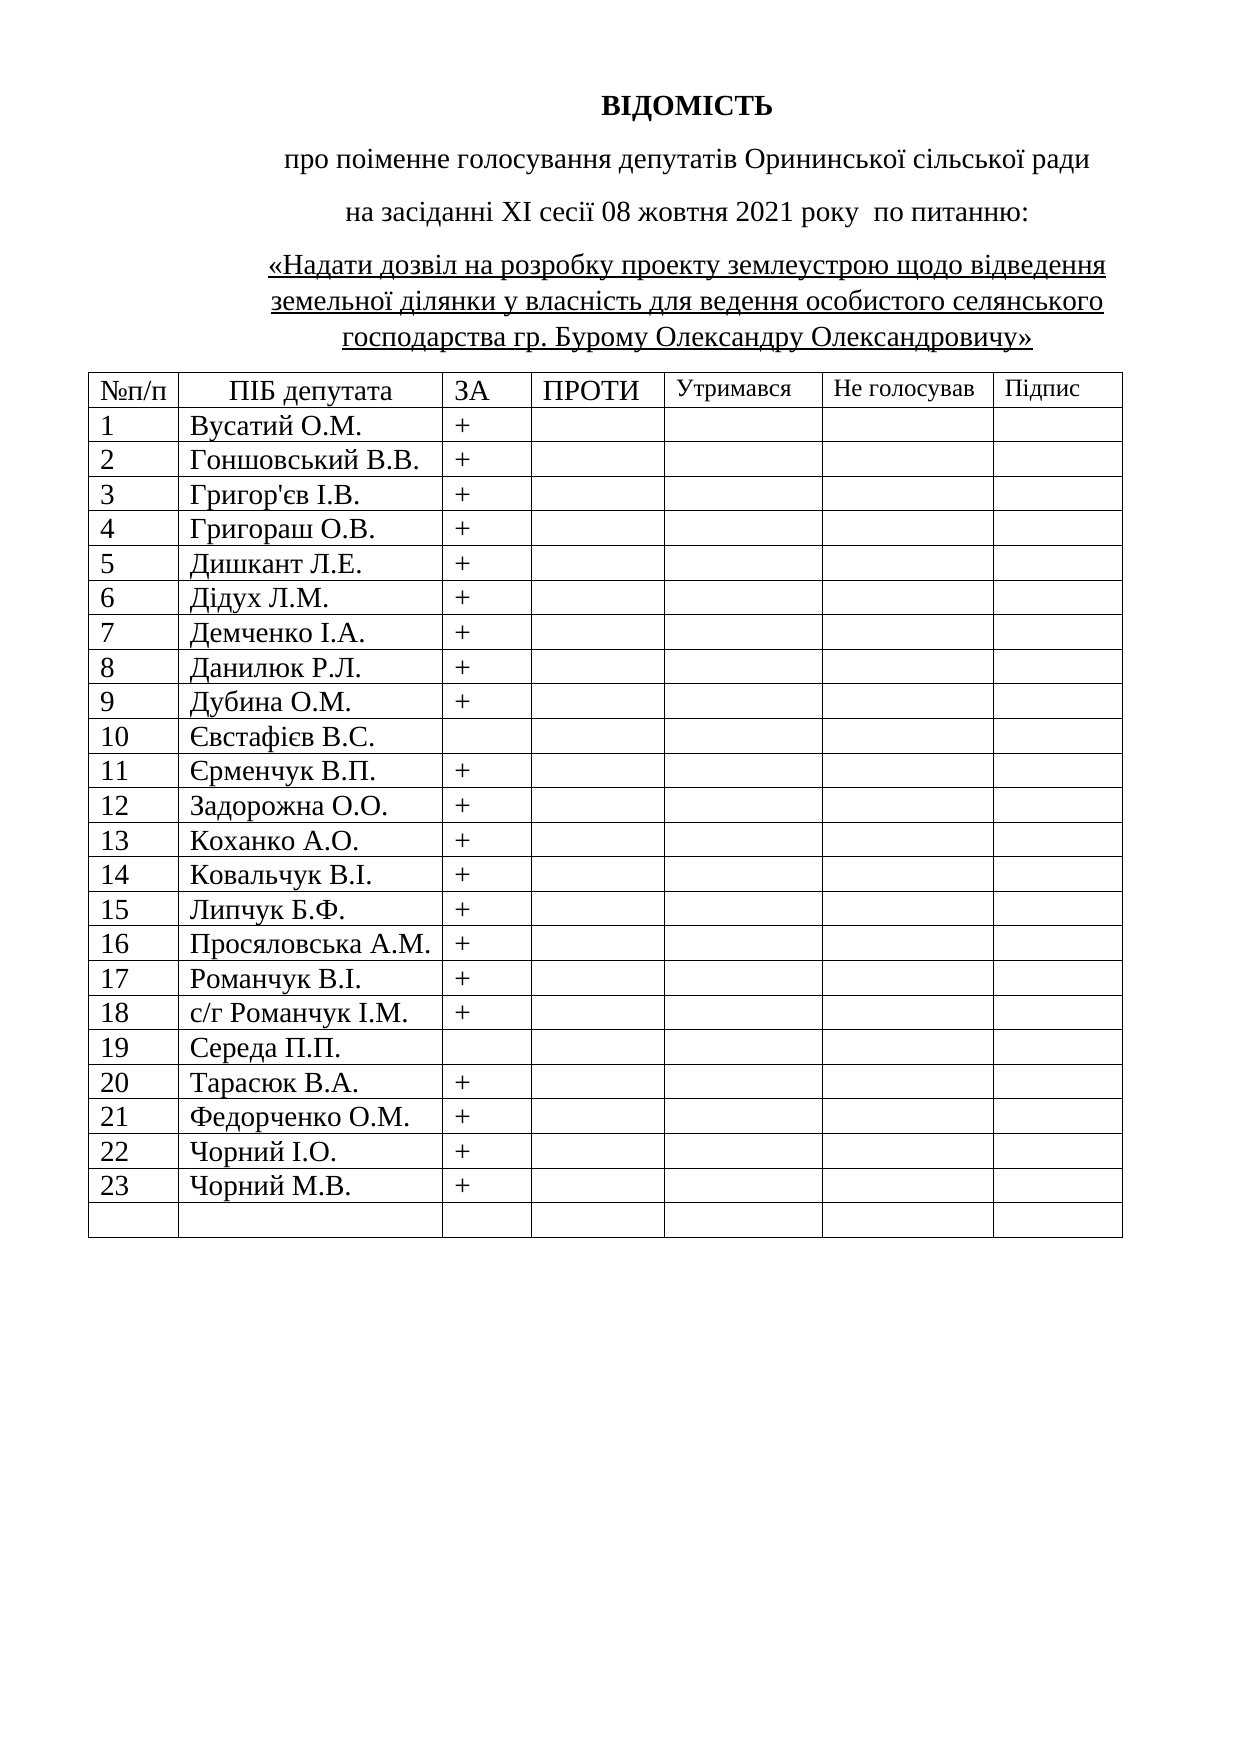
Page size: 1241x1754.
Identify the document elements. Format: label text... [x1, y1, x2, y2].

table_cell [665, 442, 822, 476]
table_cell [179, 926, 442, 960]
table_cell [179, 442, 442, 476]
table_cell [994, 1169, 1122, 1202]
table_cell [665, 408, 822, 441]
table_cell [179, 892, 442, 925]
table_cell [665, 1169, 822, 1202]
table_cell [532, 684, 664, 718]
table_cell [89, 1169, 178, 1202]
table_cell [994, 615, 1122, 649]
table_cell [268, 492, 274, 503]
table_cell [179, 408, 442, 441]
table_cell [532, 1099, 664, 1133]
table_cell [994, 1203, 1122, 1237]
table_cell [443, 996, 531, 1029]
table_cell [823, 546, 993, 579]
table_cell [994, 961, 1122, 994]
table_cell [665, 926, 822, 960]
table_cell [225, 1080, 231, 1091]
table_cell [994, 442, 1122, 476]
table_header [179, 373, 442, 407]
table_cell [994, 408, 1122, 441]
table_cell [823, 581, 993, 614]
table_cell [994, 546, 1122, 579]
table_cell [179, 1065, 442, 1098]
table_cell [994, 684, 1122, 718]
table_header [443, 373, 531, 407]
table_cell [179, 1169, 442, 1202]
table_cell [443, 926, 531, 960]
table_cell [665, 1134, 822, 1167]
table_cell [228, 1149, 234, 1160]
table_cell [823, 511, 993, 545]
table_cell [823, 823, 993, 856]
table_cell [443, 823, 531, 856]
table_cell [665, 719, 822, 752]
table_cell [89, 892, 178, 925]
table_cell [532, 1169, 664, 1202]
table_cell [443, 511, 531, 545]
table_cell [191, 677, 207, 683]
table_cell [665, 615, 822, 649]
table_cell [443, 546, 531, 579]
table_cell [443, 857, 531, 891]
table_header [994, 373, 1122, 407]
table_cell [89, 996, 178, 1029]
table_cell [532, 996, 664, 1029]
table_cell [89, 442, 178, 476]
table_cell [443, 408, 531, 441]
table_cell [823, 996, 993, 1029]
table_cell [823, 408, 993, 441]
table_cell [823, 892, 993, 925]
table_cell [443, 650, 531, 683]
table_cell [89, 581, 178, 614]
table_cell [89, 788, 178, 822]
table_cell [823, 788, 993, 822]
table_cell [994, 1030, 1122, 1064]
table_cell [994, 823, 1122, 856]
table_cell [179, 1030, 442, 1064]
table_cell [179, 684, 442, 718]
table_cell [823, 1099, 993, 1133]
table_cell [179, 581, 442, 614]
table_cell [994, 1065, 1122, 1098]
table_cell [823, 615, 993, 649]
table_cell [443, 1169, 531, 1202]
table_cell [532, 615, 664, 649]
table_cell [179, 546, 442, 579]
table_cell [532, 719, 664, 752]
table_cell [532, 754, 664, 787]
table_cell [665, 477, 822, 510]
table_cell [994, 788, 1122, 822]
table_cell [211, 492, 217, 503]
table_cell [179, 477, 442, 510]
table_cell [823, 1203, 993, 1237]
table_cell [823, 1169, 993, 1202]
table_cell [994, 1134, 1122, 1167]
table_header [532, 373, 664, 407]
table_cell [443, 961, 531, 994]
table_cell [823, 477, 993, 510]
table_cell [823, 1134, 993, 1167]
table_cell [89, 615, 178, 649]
text «Надати дозвіл на розробку проекту землеустрою щодо відведення земельної ділянки у власність для ведення особистого селянського господарства гр. Бурому Олександру Олександровичу» [223, 247, 1152, 353]
text на засіданні XI сесії 08 жовтня 2021 року по питанню: [223, 194, 1152, 228]
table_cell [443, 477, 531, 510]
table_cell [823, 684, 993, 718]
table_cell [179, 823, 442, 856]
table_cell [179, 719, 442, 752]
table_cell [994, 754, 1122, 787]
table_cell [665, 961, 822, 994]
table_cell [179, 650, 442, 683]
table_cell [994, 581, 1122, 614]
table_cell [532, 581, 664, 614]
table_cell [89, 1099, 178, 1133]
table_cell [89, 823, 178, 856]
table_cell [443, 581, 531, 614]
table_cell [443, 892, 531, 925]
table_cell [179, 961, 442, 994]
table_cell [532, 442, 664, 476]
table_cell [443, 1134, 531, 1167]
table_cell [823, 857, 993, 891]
text про поіменне голосування депутатів Орининської сільської ради [223, 141, 1152, 175]
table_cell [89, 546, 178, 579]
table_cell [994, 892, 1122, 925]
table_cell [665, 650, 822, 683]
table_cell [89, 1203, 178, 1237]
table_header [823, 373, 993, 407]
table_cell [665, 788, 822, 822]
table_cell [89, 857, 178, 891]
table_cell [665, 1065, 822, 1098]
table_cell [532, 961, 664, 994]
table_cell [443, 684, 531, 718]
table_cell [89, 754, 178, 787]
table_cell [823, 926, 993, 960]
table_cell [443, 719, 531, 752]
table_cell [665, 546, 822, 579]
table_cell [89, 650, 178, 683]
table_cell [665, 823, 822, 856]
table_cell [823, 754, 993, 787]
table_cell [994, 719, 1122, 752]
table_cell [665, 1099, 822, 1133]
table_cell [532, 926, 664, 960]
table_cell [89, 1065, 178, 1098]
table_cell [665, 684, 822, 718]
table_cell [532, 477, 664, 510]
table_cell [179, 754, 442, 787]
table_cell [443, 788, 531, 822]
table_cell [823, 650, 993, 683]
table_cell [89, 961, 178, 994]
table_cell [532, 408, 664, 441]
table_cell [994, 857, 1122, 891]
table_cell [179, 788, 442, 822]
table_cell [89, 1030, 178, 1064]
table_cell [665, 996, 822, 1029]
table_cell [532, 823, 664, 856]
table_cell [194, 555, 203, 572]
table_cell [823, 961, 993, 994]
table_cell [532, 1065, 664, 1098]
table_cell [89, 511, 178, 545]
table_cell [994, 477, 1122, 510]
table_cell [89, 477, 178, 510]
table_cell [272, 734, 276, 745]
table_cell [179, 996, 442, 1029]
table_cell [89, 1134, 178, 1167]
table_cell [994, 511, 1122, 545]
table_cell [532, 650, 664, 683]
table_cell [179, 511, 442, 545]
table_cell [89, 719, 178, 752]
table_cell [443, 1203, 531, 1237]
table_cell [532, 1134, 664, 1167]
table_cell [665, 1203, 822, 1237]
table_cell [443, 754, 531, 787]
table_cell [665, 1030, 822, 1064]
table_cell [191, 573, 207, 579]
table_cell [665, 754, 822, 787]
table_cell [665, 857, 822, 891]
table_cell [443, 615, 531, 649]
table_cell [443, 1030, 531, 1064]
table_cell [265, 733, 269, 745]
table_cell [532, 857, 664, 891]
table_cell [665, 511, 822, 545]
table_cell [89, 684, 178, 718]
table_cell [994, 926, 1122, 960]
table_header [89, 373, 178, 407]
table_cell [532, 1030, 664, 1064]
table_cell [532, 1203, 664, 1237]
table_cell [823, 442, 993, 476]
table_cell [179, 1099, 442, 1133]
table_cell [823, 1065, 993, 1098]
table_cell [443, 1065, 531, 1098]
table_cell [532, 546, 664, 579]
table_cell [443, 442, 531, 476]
text ВІДОМІСТЬ [223, 88, 1152, 122]
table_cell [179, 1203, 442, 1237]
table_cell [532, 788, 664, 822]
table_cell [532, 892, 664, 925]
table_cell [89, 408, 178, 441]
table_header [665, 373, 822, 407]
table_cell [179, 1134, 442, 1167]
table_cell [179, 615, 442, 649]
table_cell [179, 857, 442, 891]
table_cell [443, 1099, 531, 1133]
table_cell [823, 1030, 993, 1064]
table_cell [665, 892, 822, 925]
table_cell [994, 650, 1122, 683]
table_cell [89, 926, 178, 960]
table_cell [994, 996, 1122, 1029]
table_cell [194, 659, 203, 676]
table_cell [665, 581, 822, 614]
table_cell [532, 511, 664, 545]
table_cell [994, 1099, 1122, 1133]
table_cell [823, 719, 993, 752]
